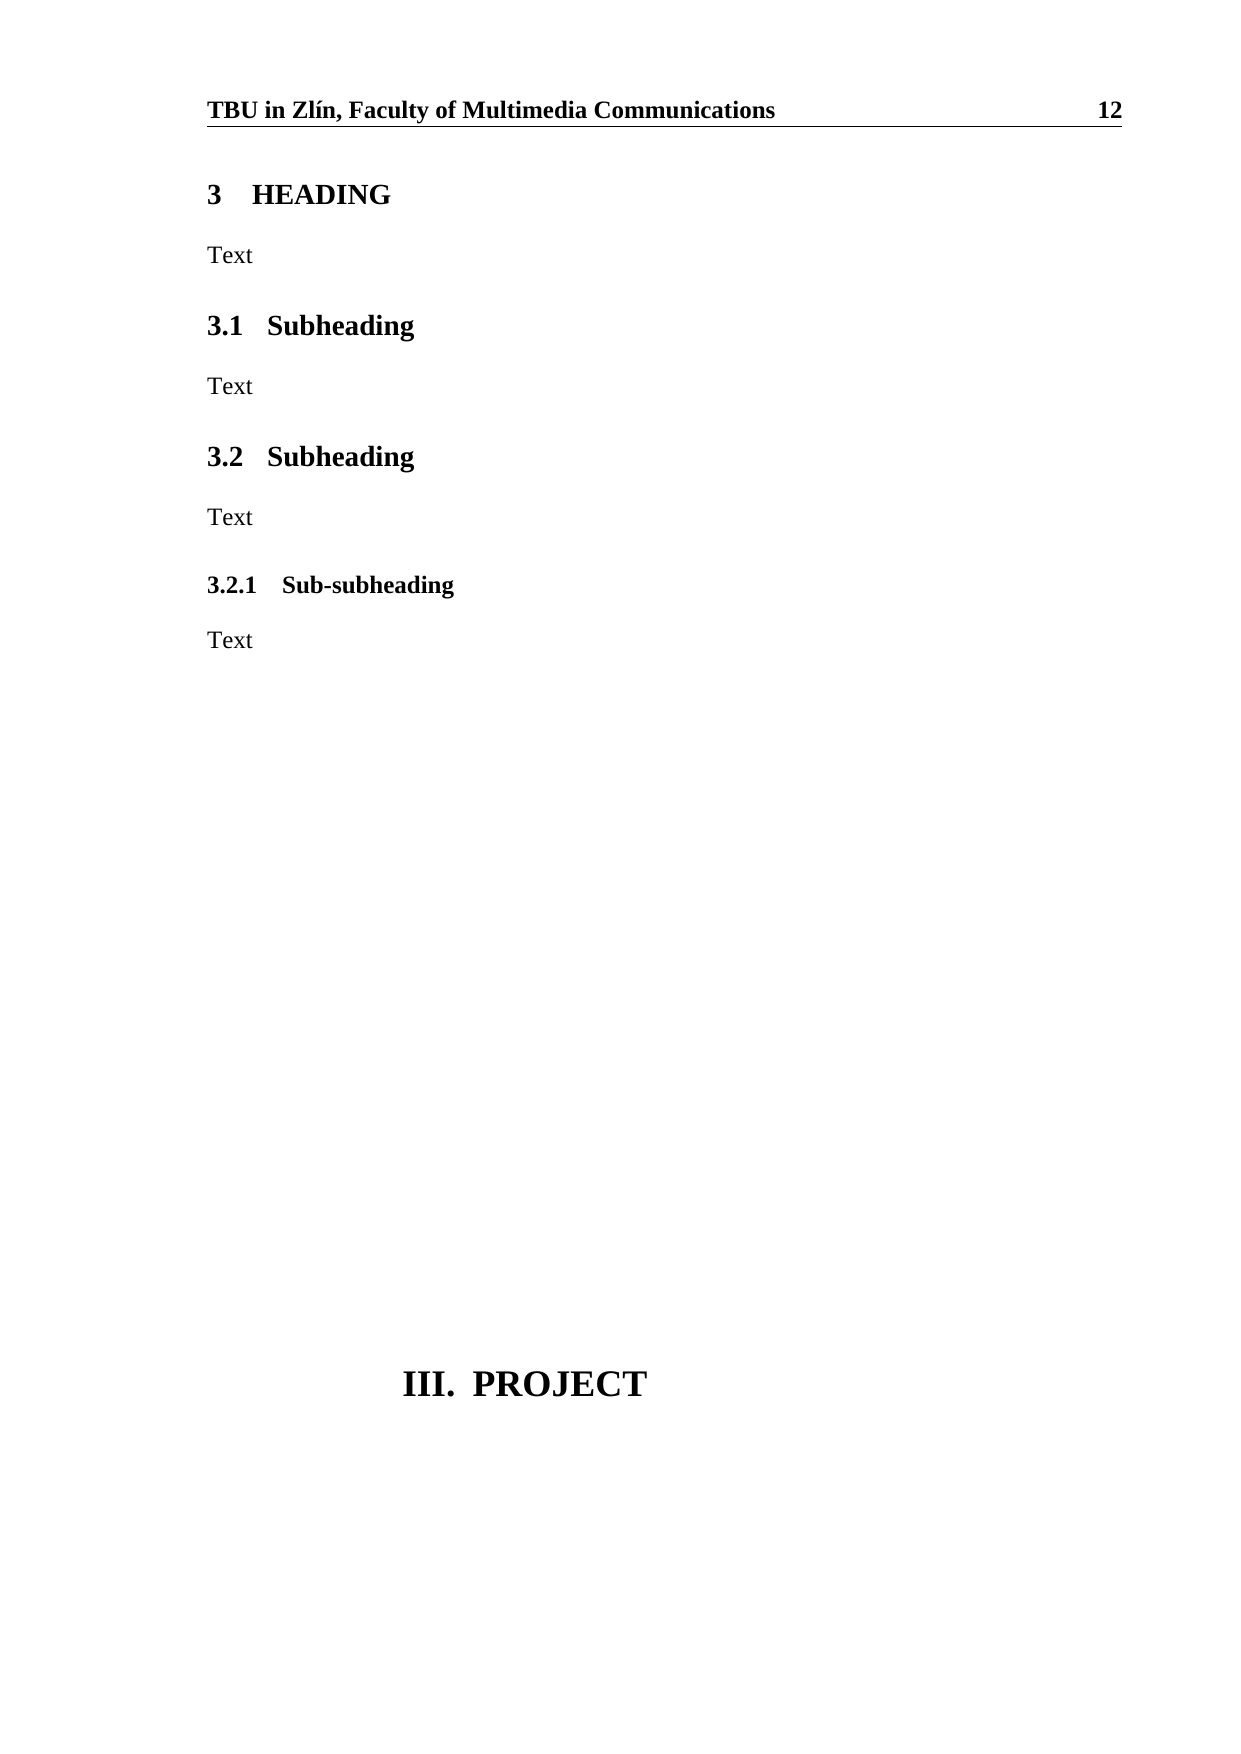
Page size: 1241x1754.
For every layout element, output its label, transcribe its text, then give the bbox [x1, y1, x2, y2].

table_header [207, 737, 465, 1491]
text Text [207, 240, 1122, 269]
table_header project [465, 737, 1122, 1491]
text Text [207, 626, 1122, 654]
text Text [207, 371, 1122, 400]
subtitle Subheading [207, 308, 1122, 342]
subtitle heading [207, 177, 1122, 211]
subtitle Subheading [207, 439, 1122, 473]
subtitle Sub-subheading [207, 570, 1122, 599]
text Text [207, 502, 1122, 531]
